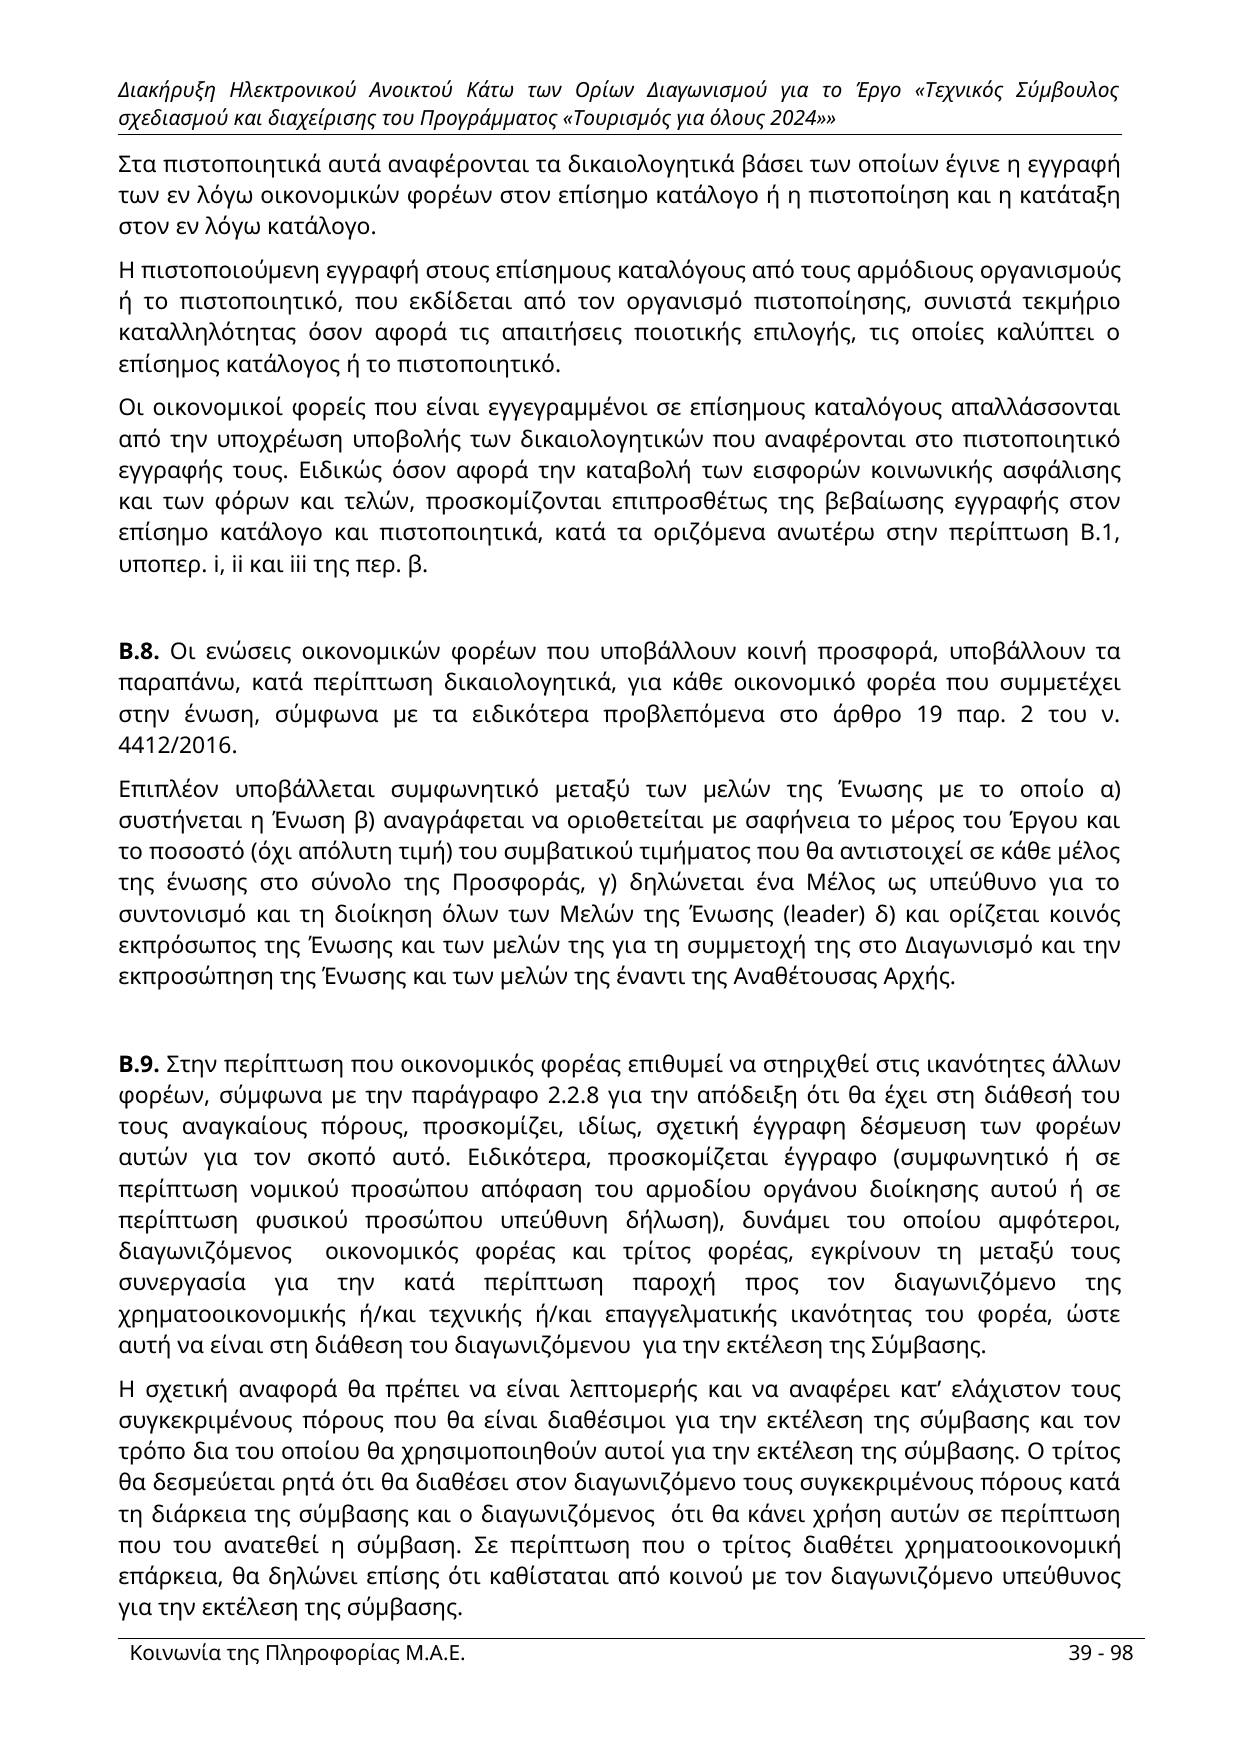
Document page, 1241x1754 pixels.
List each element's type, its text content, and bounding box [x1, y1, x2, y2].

text Στα πιστοποιητικά αυτά αναφέρονται τα δικαιολογητικά βάσει των οποίων έγινε η εγγραφή των εν λόγω οικονομικών φορέων στον επίσημο κατάλογο ή η πιστοποίηση και η κατάταξη στον εν λόγω κατάλογο. [118, 147, 1122, 241]
text Επιπλέον υποβάλλεται συμφωνητικό μεταξύ των μελών της Ένωσης με το οποίο α) συστήνεται η Ένωση β) αναγράφεται να οριοθετείται με σαφήνεια το μέρος του Έργου και το ποσοστό (όχι απόλυτη τιμή) του συμβατικού τιμήματος που θα αντιστοιχεί σε κάθε μέλος της ένωσης στο σύνολο της Προσφοράς, γ) δηλώνεται ένα Μέλος ως υπεύθυνο για το συντονισμό και τη διοίκηση όλων των Μελών της Ένωσης (leader) δ) και ορίζεται κοινός εκπρόσωπος της Ένωσης και των μελών της για τη συμμετοχή της στο Διαγωνισμό και την εκπροσώπηση της Ένωσης και των μελών της έναντι της Αναθέτουσας Αρχής. [118, 772, 1122, 991]
text Β.9. Στην περίπτωση που οικονομικός φορέας επιθυμεί να στηριχθεί στις ικανότητες άλλων φορέων, σύμφωνα με την παράγραφο 2.2.8 για την απόδειξη ότι θα έχει στη διάθεσή του τους αναγκαίους πόρους, προσκομίζει, ιδίως, σχετική έγγραφη δέσμευση των φορέων αυτών για τον σκοπό αυτό. Ειδικότερα, προσκομίζεται έγγραφο (συμφωνητικό ή σε περίπτωση νομικού προσώπου απόφαση του αρμοδίου οργάνου διοίκησης αυτού ή σε περίπτωση φυσικού προσώπου υπεύθυνη δήλωση), δυνάμει του οποίου αμφότεροι, διαγωνιζόμενος οικονομικός φορέας και τρίτος φορέας, εγκρίνουν τη μεταξύ τους συνεργασία για την κατά περίπτωση παροχή προς τον διαγωνιζόμενο της χρηματοοικονομικής ή/και τεχνικής ή/και επαγγελματικής ικανότητας του φορέα, ώστε αυτή να είναι στη διάθεση του διαγωνιζόμενου για την εκτέλεση της Σύμβασης. [118, 1047, 1122, 1360]
text Η πιστοποιούμενη εγγραφή στους επίσημους καταλόγους από τους αρμόδιους οργανισμούς ή το πιστοποιητικό, που εκδίδεται από τον οργανισμό πιστοποίησης, συνιστά τεκμήριο καταλληλότητας όσον αφορά τις απαιτήσεις ποιοτικής επιλογής, τις οποίες καλύπτει ο επίσημος κατάλογος ή το πιστοποιητικό. [118, 254, 1122, 379]
text Η σχετική αναφορά θα πρέπει να είναι λεπτομερής και να αναφέρει κατ’ ελάχιστον τους συγκεκριμένους πόρους που θα είναι διαθέσιμοι για την εκτέλεση της σύμβασης και τον τρόπο δια του οποίου θα χρησιμοποιηθούν αυτοί για την εκτέλεση της σύμβασης. Ο τρίτος θα δεσμεύεται ρητά ότι θα διαθέσει στον διαγωνιζόμενο τους συγκεκριμένους πόρους κατά τη διάρκεια της σύμβασης και ο διαγωνιζόμενος ότι θα κάνει χρήση αυτών σε περίπτωση που του ανατεθεί η σύμβαση. Σε περίπτωση που ο τρίτος διαθέτει χρηματοοικονομική επάρκεια, θα δηλώνει επίσης ότι καθίσταται από κοινού με τον διαγωνιζόμενο υπεύθυνος για την εκτέλεση της σύμβασης. [118, 1372, 1122, 1622]
text Οι οικονομικοί φορείς που είναι εγγεγραμμένοι σε επίσημους καταλόγους απαλλάσσονται από την υποχρέωση υποβολής των δικαιολογητικών που αναφέρονται στο πιστοποιητικό εγγραφής τους. Ειδικώς όσον αφορά την καταβολή των εισφορών κοινωνικής ασφάλισης και των φόρων και τελών, προσκομίζονται επιπροσθέτως της βεβαίωσης εγγραφής στον επίσημο κατάλογο και πιστοποιητικά, κατά τα οριζόμενα ανωτέρω στην περίπτωση Β.1, υποπερ. i, ii και iii της περ. β. [118, 391, 1122, 579]
text Β.8. Οι ενώσεις οικονομικών φορέων που υποβάλλουν κοινή προσφορά, υποβάλλουν τα παραπάνω, κατά περίπτωση δικαιολογητικά, για κάθε οικονομικό φορέα που συμμετέχει στην ένωση, σύμφωνα με τα ειδικότερα προβλεπόμενα στο άρθρο 19 παρ. 2 του ν. 4412/2016. [118, 635, 1122, 760]
